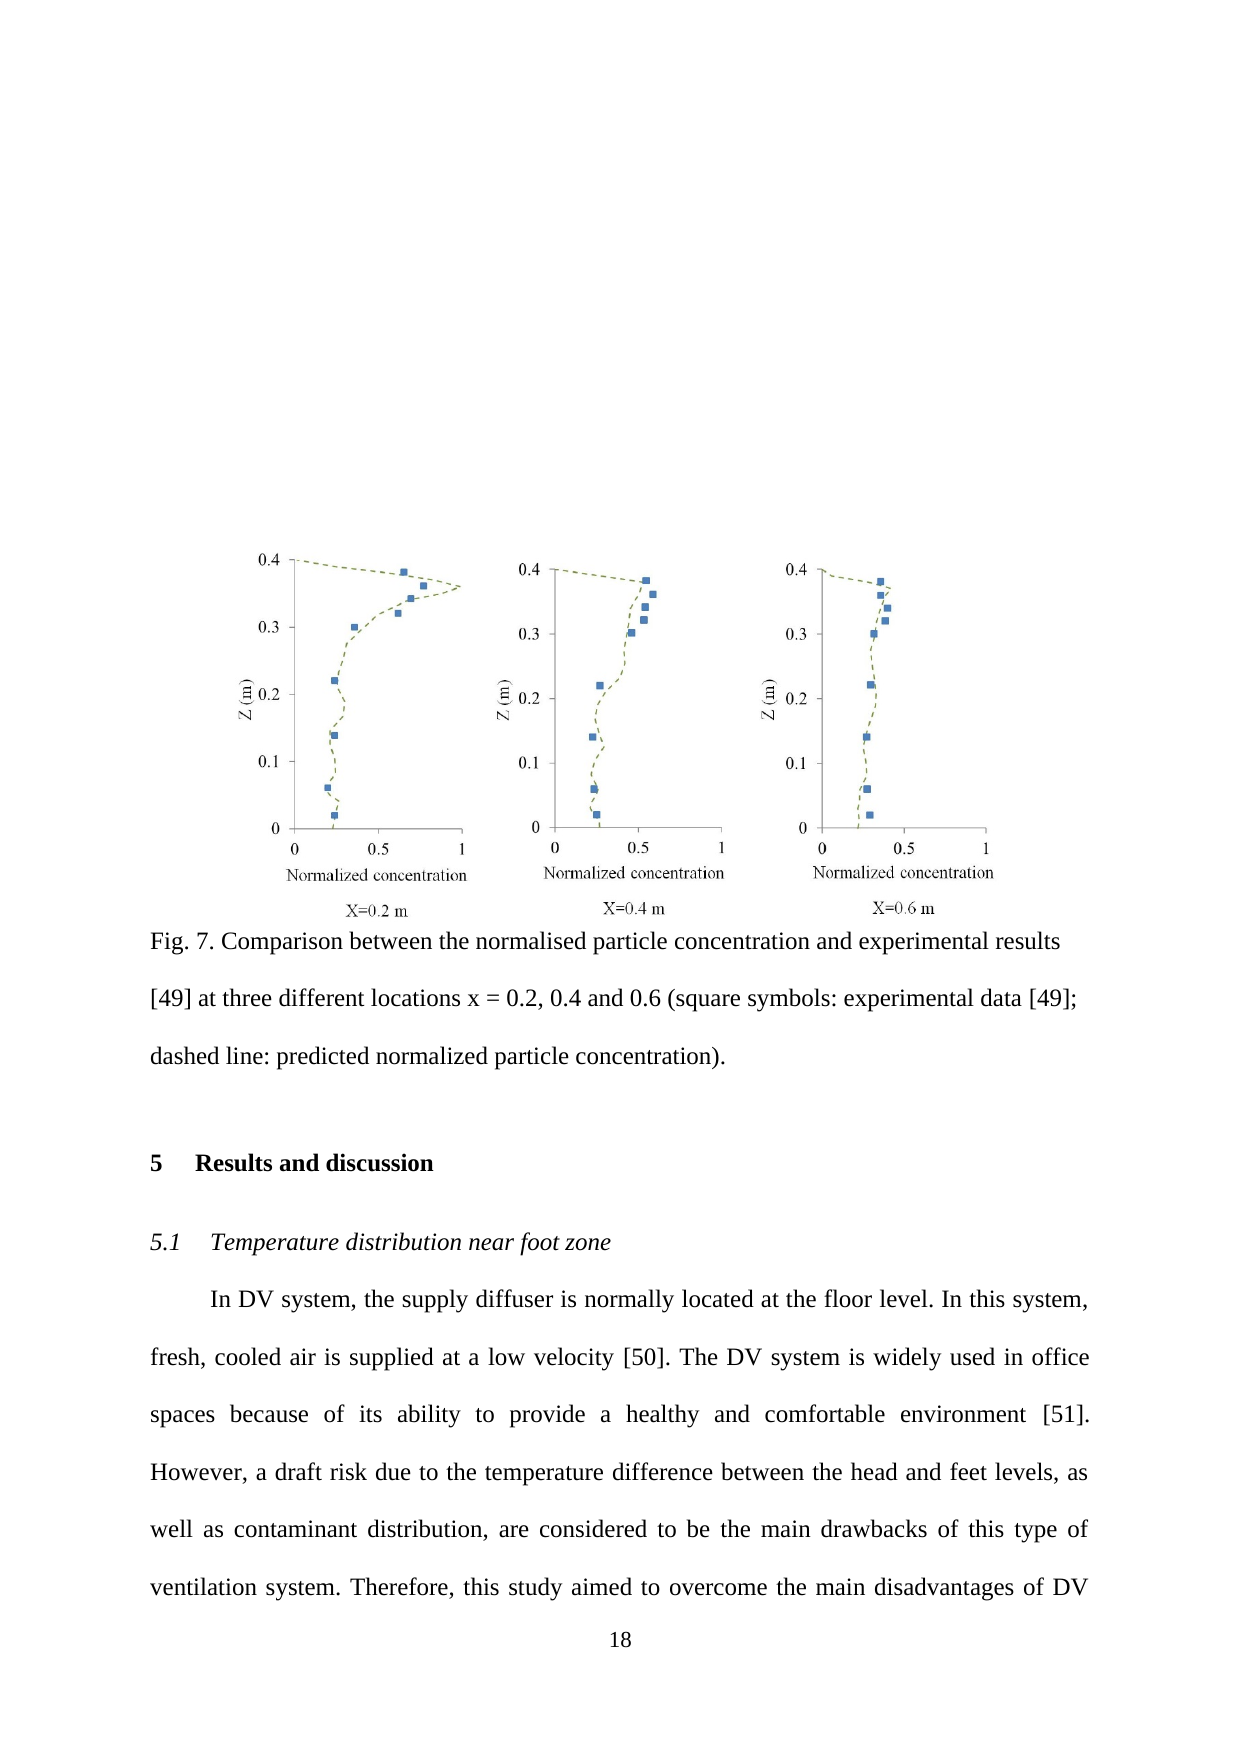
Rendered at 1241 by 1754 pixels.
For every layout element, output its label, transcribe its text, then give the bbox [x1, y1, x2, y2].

picture [213, 541, 1004, 922]
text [150, 1284, 1090, 1601]
text Fig. 7. Comparison between the normalised particle concentration and experimental results [49] at three different locations x = 0.2, 0.4 and 0.6 (square symbols: experimental data [49]; dashed line: predicted normalized particle concentration). [150, 926, 1090, 1070]
subtitle Temperature distribution near foot zone [150, 1227, 1090, 1256]
subtitle Results and discussion [150, 1148, 1090, 1177]
